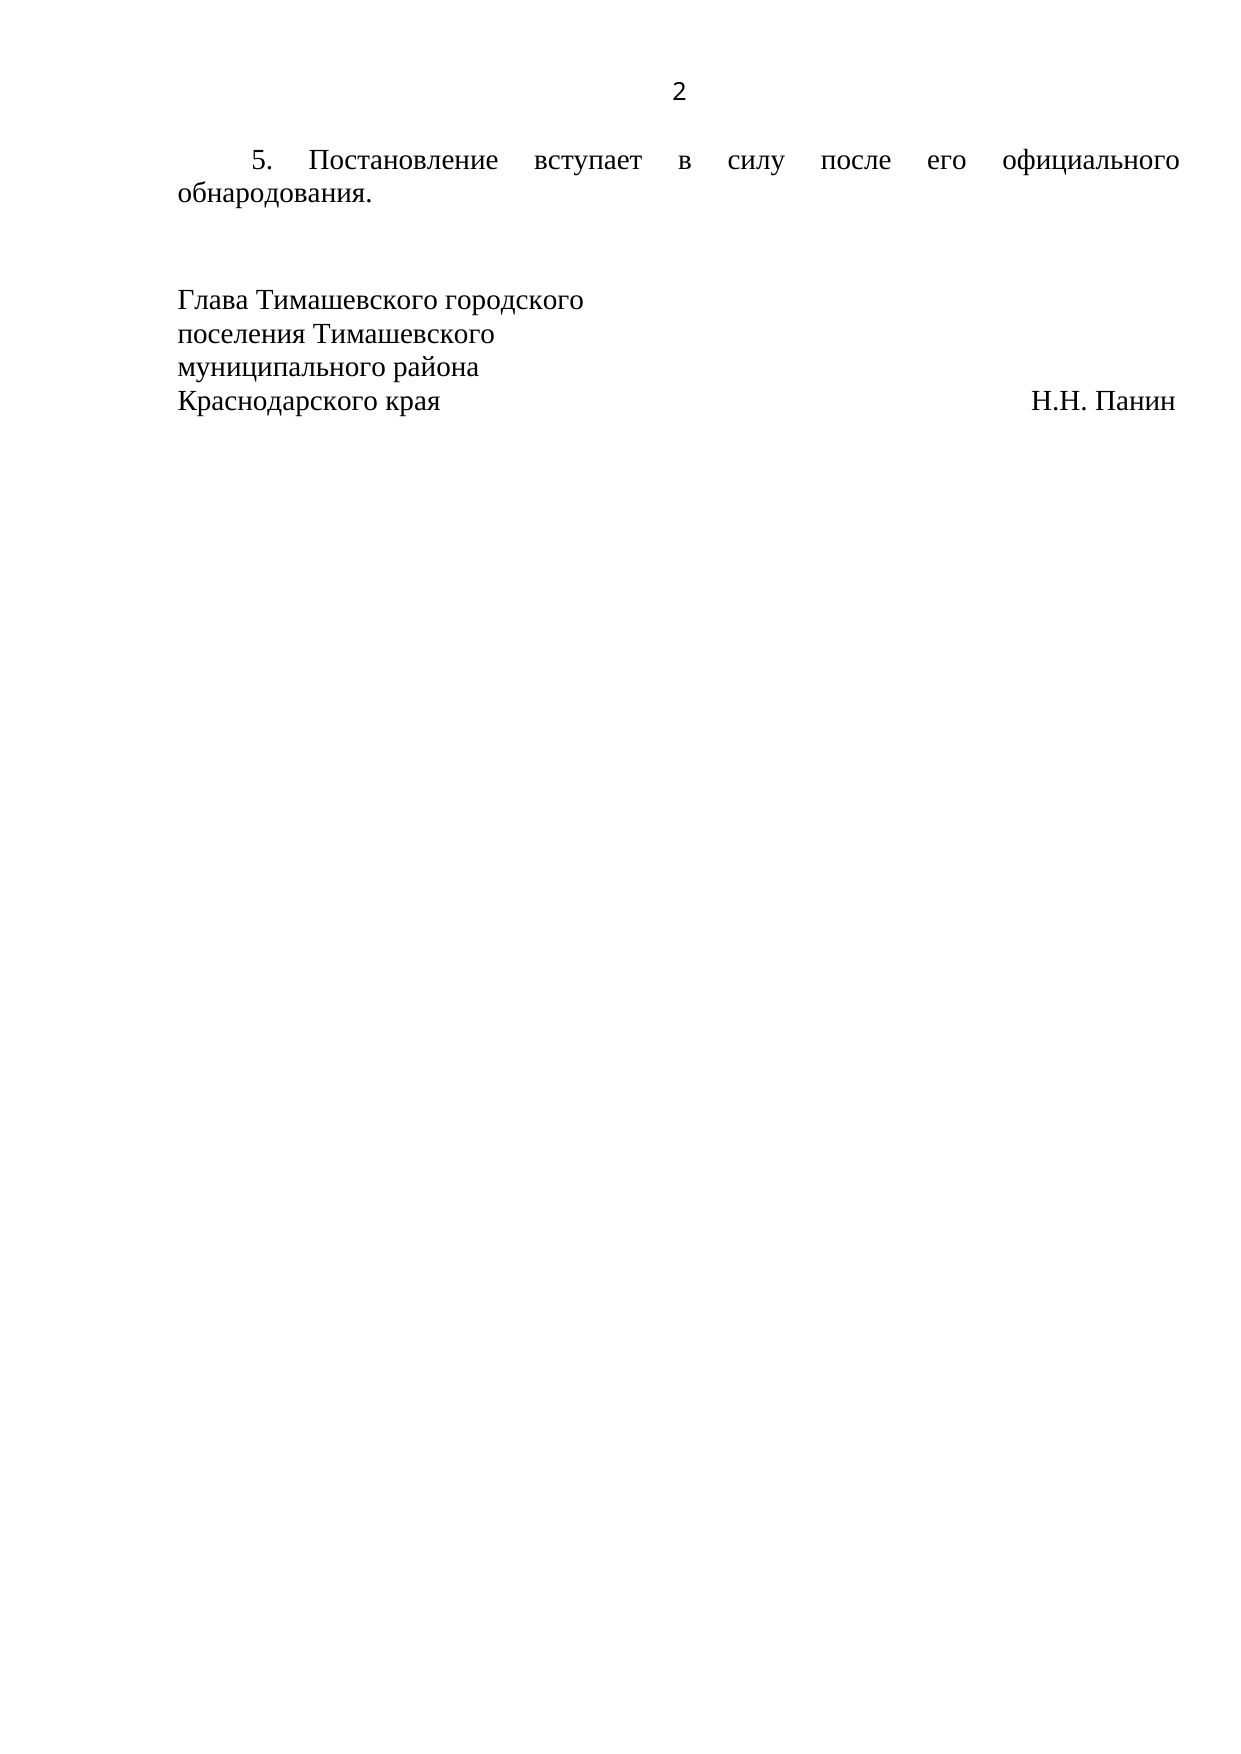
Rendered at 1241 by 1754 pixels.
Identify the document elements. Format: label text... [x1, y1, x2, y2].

text 5. Постановление вступает в силу после его официального обнародования. [177, 142, 1181, 209]
text Краснодарского края Н.Н. Панин [177, 383, 1181, 416]
text муниципального района [177, 349, 1181, 383]
text поселения Тимашевского [177, 316, 1181, 349]
text Глава Тимашевского городского [177, 282, 1181, 316]
